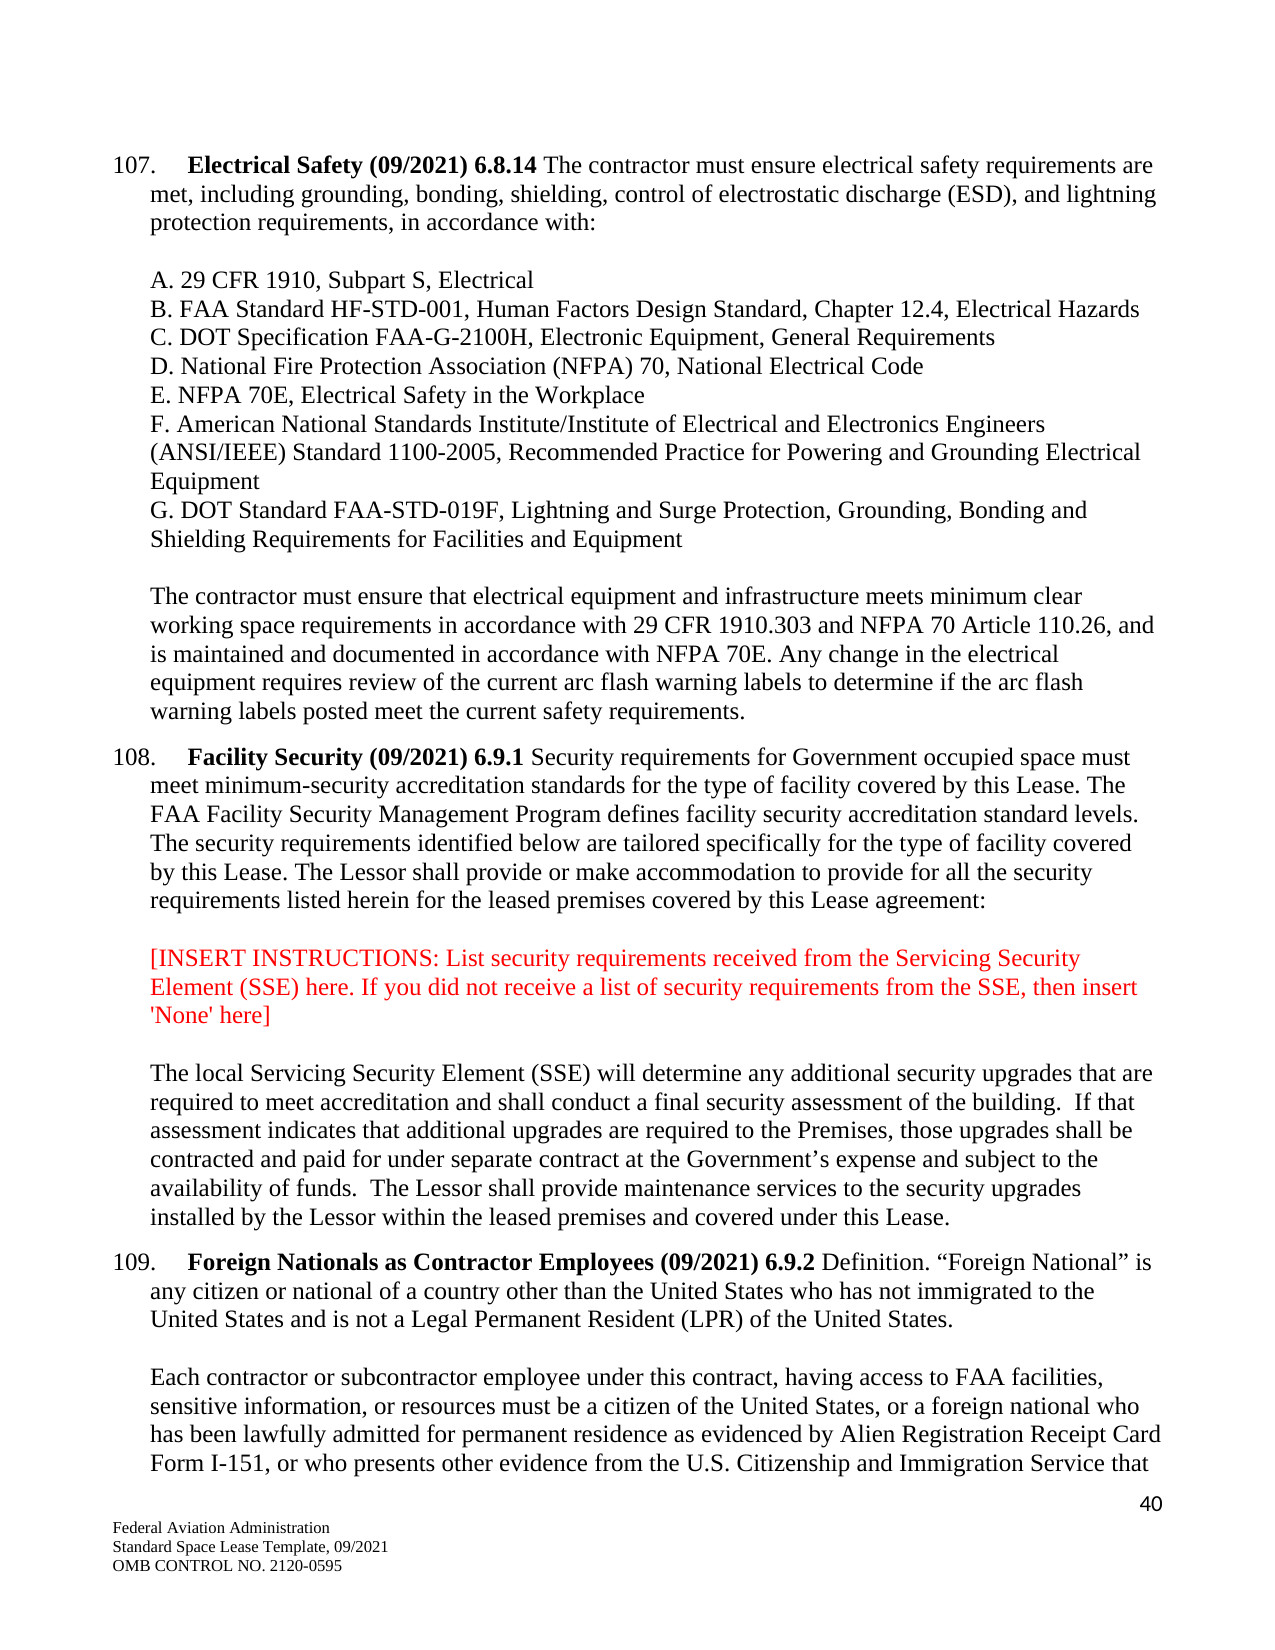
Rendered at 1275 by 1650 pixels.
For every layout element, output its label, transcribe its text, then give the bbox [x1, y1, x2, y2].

list Facility Security (09/2021) 6.9.1 Insert in all standard space leases. Changes must be approved by the Servicing Security Element (SSE). Security requirements for Government occupied space must meet minimum-security accreditation standards for the type of facility covered by this Lease. The FAA Facility Security Management Program defines facility security accreditation standard levels. The security requirements identified below are tailored specifically for the type of facility covered by this Lease. The Lessor shall provide or make accommodation to provide for all the security requirements listed herein for the leased premises covered by this Lease agreement: [INSERT INSTRUCTIONS: List security requirements received from the Servicing Security Element (SSE) here. If you did not receive a list of security requirements from the SSE, then insert 'None' here] The local Servicing Security Element (SSE) will determine any additional security upgrades that are required to meet accreditation and shall conduct a final security assessment of the building. If that assessment indicates that additional upgrades are required to the Premises, those upgrades shall be contracted and paid for under separate contract at the Government’s expense and subject to the availability of funds. The Lessor shall provide maintenance services to the security upgrades installed by the Lessor within the leased premises and covered under this Lease. [112, 742, 1162, 1230]
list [112, 1247, 1162, 1477]
list Electrical Safety (09/2021) 6.8.14 Insert in all standard space leases. Changes must be approved by the appropriate FAA environmental representative. The contractor must ensure electrical safety requirements are met, including grounding, bonding, shielding, control of electrostatic discharge (ESD), and lightning protection requirements, in accordance with: A. 29 CFR 1910, Subpart S, Electrical B. FAA Standard HF-STD-001, Human Factors Design Standard, Chapter 12.4, Electrical Hazards C. DOT Specification FAA-G-2100H, Electronic Equipment, General Requirements D. National Fire Protection Association (NFPA) 70, National Electrical Code E. NFPA 70E, Electrical Safety in the Workplace F. American National Standards Institute/Institute of Electrical and Electronics Engineers (ANSI/IEEE) Standard 1100-2005, Recommended Practice for Powering and Grounding Electrical Equipment G. DOT Standard FAA-STD-019F, Lightning and Surge Protection, Grounding, Bonding and Shielding Requirements for Facilities and Equipment The contractor must ensure that electrical equipment and infrastructure meets minimum clear working space requirements in accordance with 29 CFR 1910.303 and NFPA 70 Article 110.26, and is maintained and documented in accordance with NFPA 70E. Any change in the electrical equipment requires review of the current arc flash warning labels to determine if the arc flash warning labels posted meet the current safety requirements. [112, 150, 1162, 725]
